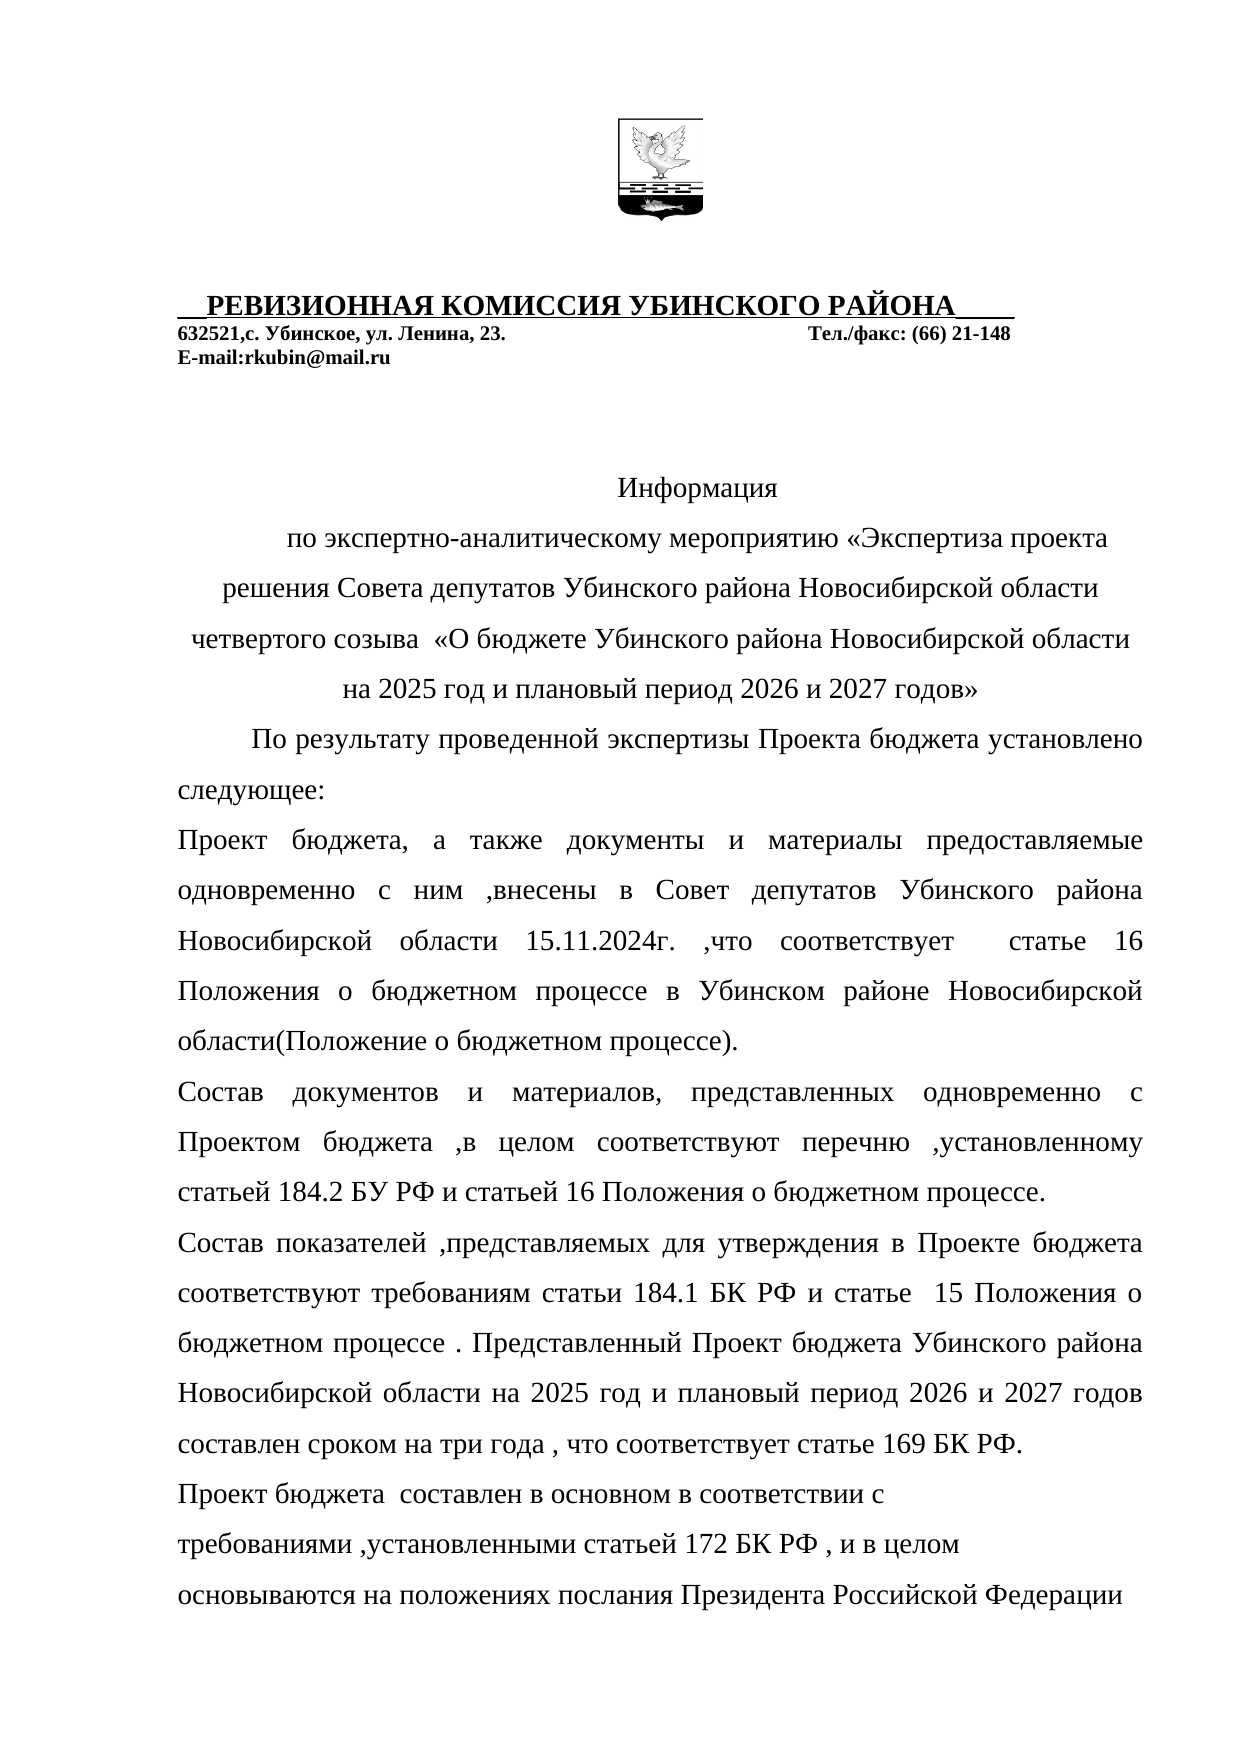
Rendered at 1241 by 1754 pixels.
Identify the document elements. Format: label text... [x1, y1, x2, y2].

text 632521,с. Убинское, ул. Ленина, 23. Тел./факс: (66) 21-148 [177, 321, 1144, 345]
text Состав документов и материалов, представленных одновременно с Проектом бюджета ,в целом соответствуют перечню ,установленному статьей 184.2 БУ РФ и статьей 16 Положения о бюджетном процессе. [177, 1074, 1144, 1208]
text По результату проведенной экспертизы Проекта бюджета установлено следующее: [177, 722, 1144, 805]
text Проект бюджета, а также документы и материалы предоставляемые одновременно с ним ,внесены в Совет депутатов Убинского района Новосибирской области 15.11.2024г. ,что соответствует статье 16 Положения о бюджетном процессе в Убинском районе Новосибирской области(Положение о бюджетном процессе). [177, 822, 1144, 1057]
text по экспертно-аналитическому мероприятию «Экспертиза проекта решения Совета депутатов Убинского района Новосибирской области четвертого созыва «О бюджете Убинского района Новосибирской области на 2025 год и плановый период 2026 и 2027 годов» [177, 520, 1144, 705]
text E-mail:rkubin@mail.ru [177, 345, 1144, 369]
text Состав показателей ,представляемых для утверждения в Проекте бюджета соответствуют требованиям статьи 184.1 БК РФ и статье 15 Положения о бюджетном процессе . Представленный Проект бюджета Убинского района Новосибирской области на 2025 год и плановый период 2026 и 2027 годов составлен сроком на три года , что соответствует статье 169 БК РФ. [177, 1225, 1144, 1459]
picture [618, 118, 703, 221]
text __РЕВИЗИОННАЯ КОМИССИЯ УБИНСКОГО РАЙОНА____ [177, 288, 1144, 321]
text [177, 1476, 1144, 1610]
text Информация [177, 470, 1144, 503]
